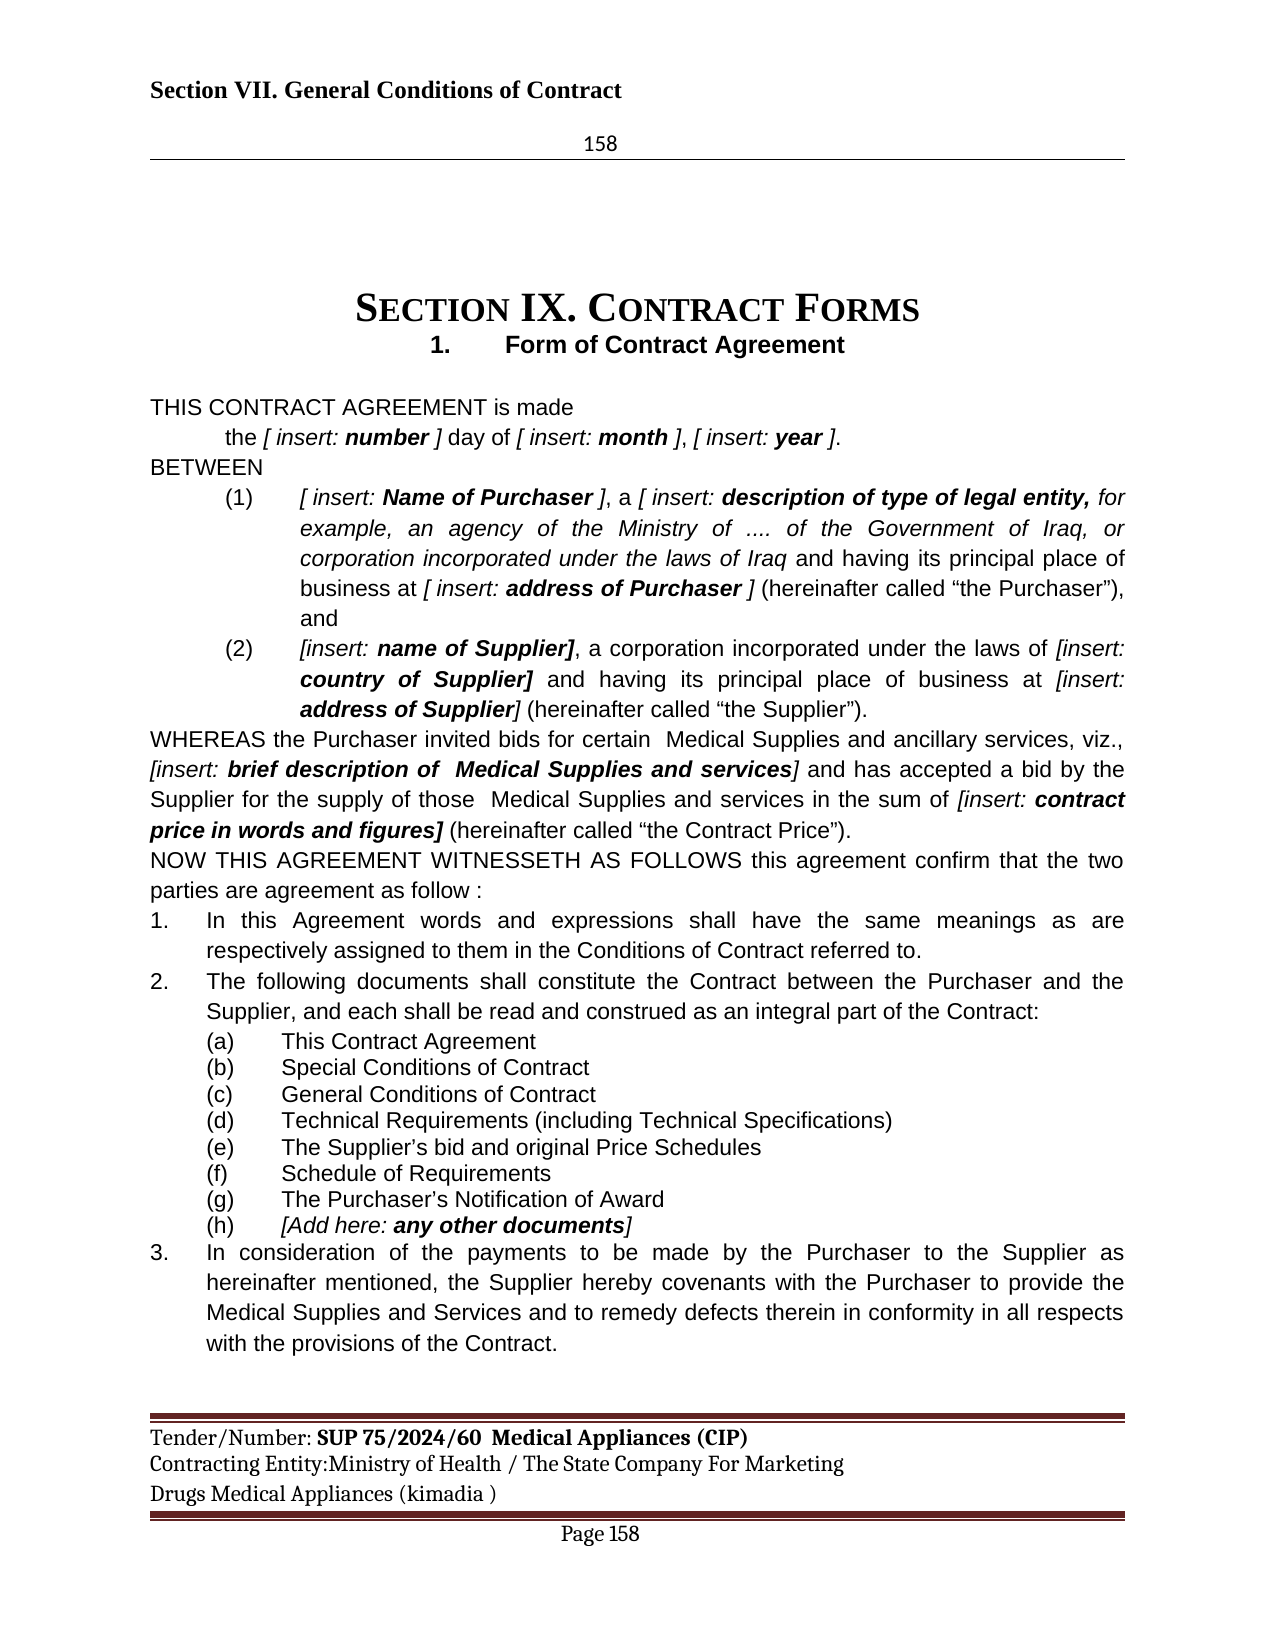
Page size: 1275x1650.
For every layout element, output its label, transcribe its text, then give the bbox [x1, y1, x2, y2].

text the [ insert: number ] day of [ insert: month ], [ insert: year ]. [150, 424, 1125, 450]
list [Add here: any other documents] [206, 1212, 1125, 1239]
list The Purchaser’s Notification of Award [206, 1186, 1125, 1212]
list This Contract Agreement [206, 1028, 1125, 1054]
text WHEREAS the Purchaser invited bids for certain Medical Supplies and ancillary services, viz., [insert: brief description of Medical Supplies and services] and has accepted a bid by the Supplier for the supply of those Medical Supplies and services in the sum of [insert: contract price in words and figures] (hereinafter called “the Contract Price”). [150, 726, 1125, 843]
list The Supplier’s bid and original Price Schedules [206, 1133, 1125, 1160]
text NOW THIS AGREEMENT WITNESSETH AS FOLLOWS this agreement confirm that the two parties are agreement as follow : [150, 847, 1125, 903]
text THIS CONTRACT AGREEMENT is made [150, 394, 1125, 420]
list Special Conditions of Contract [206, 1054, 1125, 1081]
list General Conditions of Contract [206, 1081, 1125, 1107]
text (1) [ insert: Name of Purchaser ], a [ insert: description of type of legal entity, for example, an agency of the Ministry of .... of the Government of Iraq, or corporation incorporated under the laws of Iraq and having its principal place of business at [ insert: address of Purchaser ] (hereinafter called “the Purchaser”), and [225, 484, 1125, 631]
text 1. In this Agreement words and expressions shall have the same meanings as are respectively assigned to them in the Conditions of Contract referred to. [150, 907, 1125, 964]
text BETWEEN [150, 454, 1125, 480]
text 2. The following documents shall constitute the Contract between the Purchaser and the Supplier, and each shall be read and construed as an integral part of the Contract: [150, 968, 1125, 1024]
text (2) [insert: name of Supplier], a corporation incorporated under the laws of [insert: country of Supplier] and having its principal place of business at [insert: address of Supplier] (hereinafter called “the Supplier”). [225, 635, 1125, 722]
text 1. Form of Contract Agreement [150, 330, 1125, 359]
list Technical Requirements (including Technical Specifications) [206, 1107, 1125, 1133]
list Schedule of Requirements [206, 1160, 1125, 1186]
text 3. In consideration of the payments to be made by the Purchaser to the Supplier as hereinafter mentioned, the Supplier hereby covenants with the Purchaser to provide the Medical Supplies and Services and to remedy defects therein in conformity in all respects with the provisions of the Contract. [150, 1239, 1125, 1356]
subtitle Section IX. Contract Forms [150, 282, 1125, 330]
